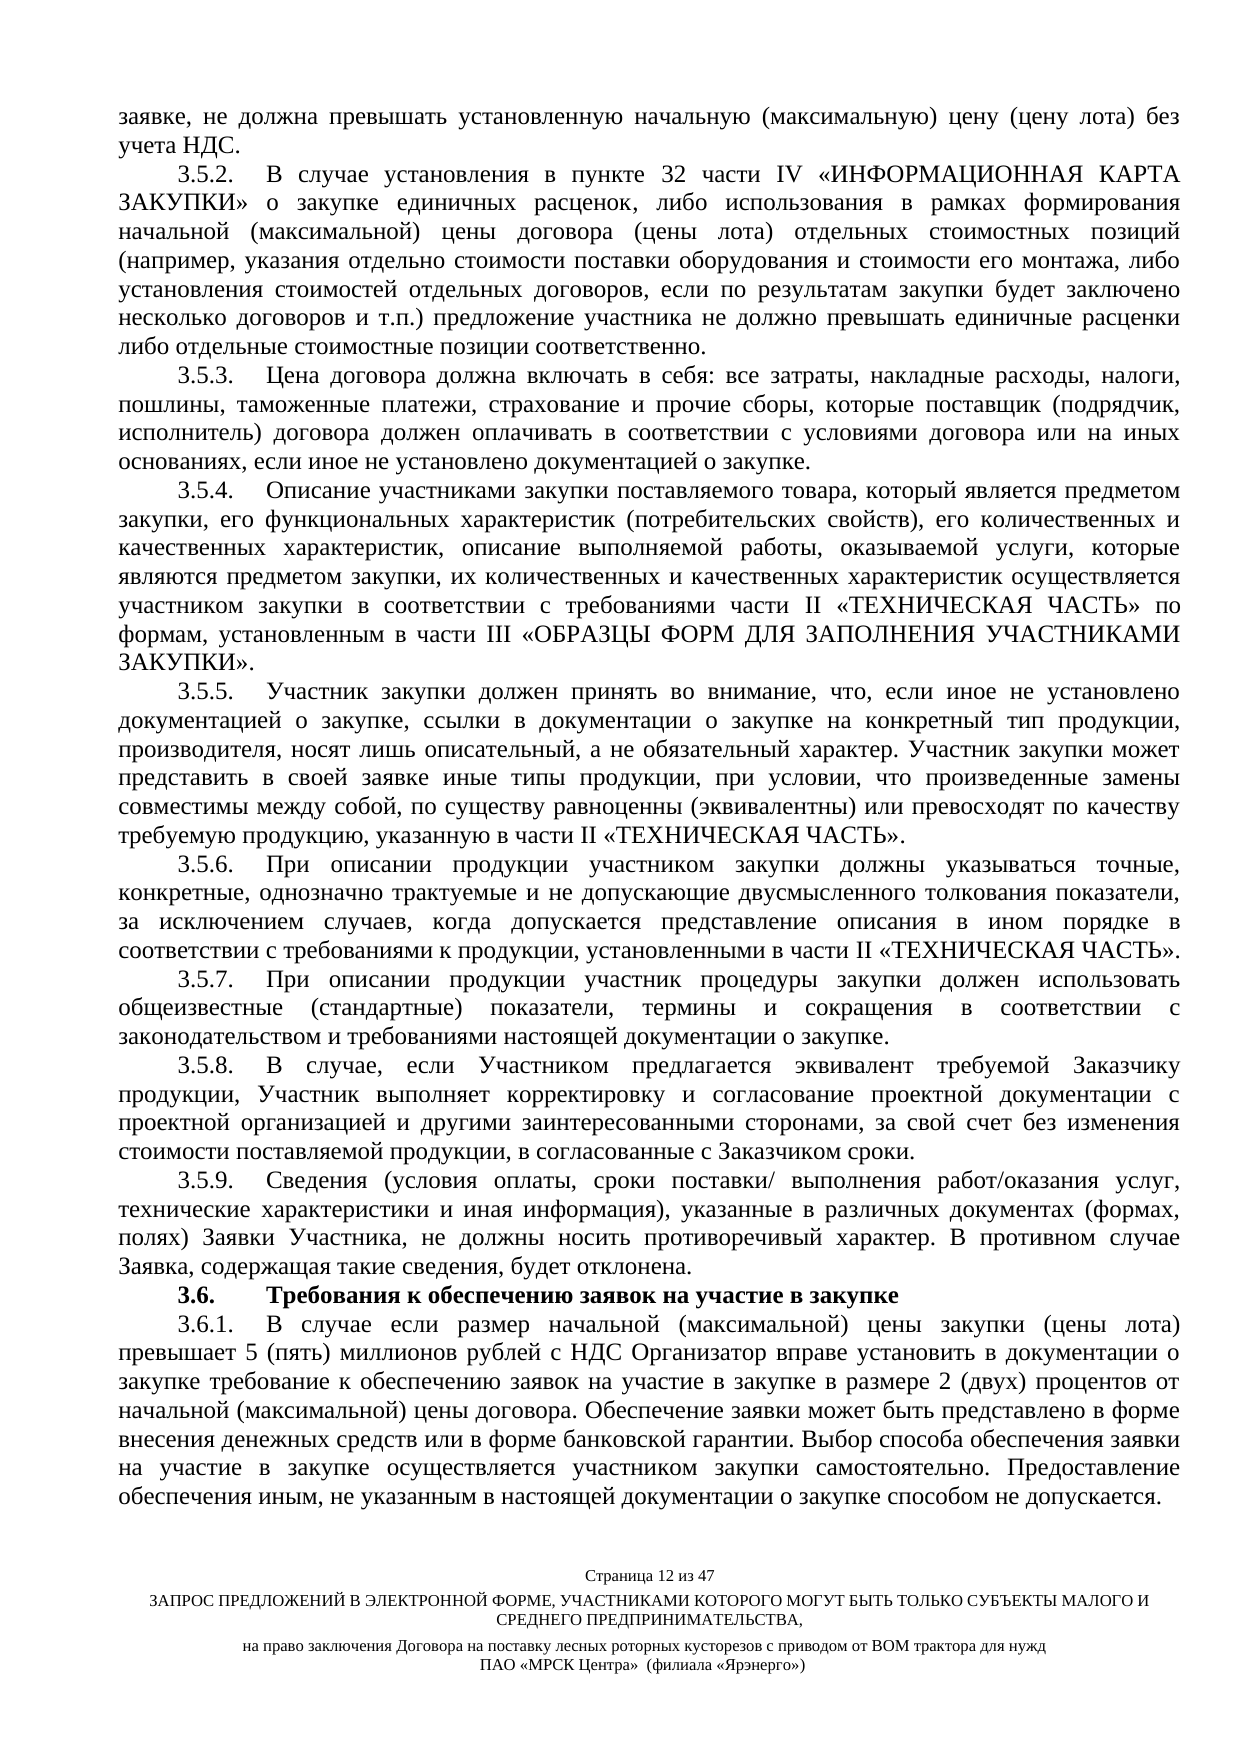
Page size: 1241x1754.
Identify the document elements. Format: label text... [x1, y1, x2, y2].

subtitle Сведения (условия оплаты, сроки поставки/ выполнения работ/оказания услуг, технические характеристики и иная информация), указанные в различных документах (формах, полях) Заявки Участника, не должны носить противоречивый характер. В противном случае Заявка, содержащая такие сведения, будет отклонена. [118, 1165, 1181, 1280]
subtitle Требования к обеспечению заявок на участие в закупке [118, 1280, 1181, 1309]
subtitle В случае если размер начальной (максимальной) цены закупки (цены лота) превышает 5 (пять) миллионов рублей с НДС Организатор вправе установить в документации о закупке требование к обеспечению заявок на участие в закупке в размере 2 (двух) процентов от начальной (максимальной) цены договора. Обеспечение заявки может быть представлено в форме внесения денежных средств или в форме банковской гарантии. Выбор способа обеспечения заявки на участие в закупке осуществляется участником закупки самостоятельно. Предоставление обеспечения иным, не указанным в настоящей документации о закупке способом не допускается. [118, 1309, 1181, 1510]
subtitle При описании продукции участник процедуры закупки должен использовать общеизвестные (стандартные) показатели, термины и сокращения в соответствии с законодательством и требованиями настоящей документации о закупке. [118, 964, 1181, 1050]
subtitle Описание участниками закупки поставляемого товара, который является предметом закупки, его функциональных характеристик (потребительских свойств), его количественных и качественных характеристик, описание выполняемой работы, оказываемой услуги, которые являются предметом закупки, их количественных и качественных характеристик осуществляется участником закупки в соответствии с требованиями части II «ТЕХНИЧЕСКАЯ ЧАСТЬ» по формам, установленным в части III «ОБРАЗЦЫ ФОРМ ДЛЯ ЗАПОЛНЕНИЯ УЧАСТНИКАМИ ЗАКУПКИ». [118, 475, 1181, 676]
subtitle Участник закупки должен принять во внимание, что, если иное не установлено документацией о закупке, ссылки в документации о закупке на конкретный тип продукции, производителя, носят лишь описательный, а не обязательный характер. Участник закупки может представить в своей заявке иные типы продукции, при условии, что произведенные замены совместимы между собой, по существу равноценны (эквивалентны) или превосходят по качеству требуемую продукцию, указанную в части II «ТЕХНИЧЕСКАЯ ЧАСТЬ». [118, 676, 1181, 849]
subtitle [118, 101, 1181, 159]
subtitle Цена договора должна включать в себя: все затраты, накладные расходы, налоги, пошлины, таможенные платежи, страхование и прочие сборы, которые поставщик (подрядчик, исполнитель) договора должен оплачивать в соответствии с условиями договора или на иных основаниях, если иное не установлено документацией о закупке. [118, 360, 1181, 475]
subtitle В случае, если Участником предлагается эквивалент требуемой Заказчику продукции, Участник выполняет корректировку и согласование проектной документации с проектной организацией и другими заинтересованными сторонами, за свой счет без изменения стоимости поставляемой продукции, в согласованные с Заказчиком сроки. [118, 1050, 1181, 1165]
subtitle При описании продукции участником закупки должны указываться точные, конкретные, однозначно трактуемые и не допускающие двусмысленного толкования показатели, за исключением случаев, когда допускается представление описания в ином порядке в соответствии с требованиями к продукции, установленными в части II «ТЕХНИЧЕСКАЯ ЧАСТЬ». [118, 849, 1181, 964]
subtitle В случае установления в пункте 32 части IV «ИНФОРМАЦИОННАЯ КАРТА ЗАКУПКИ» о закупке единичных расценок, либо использования в рамках формирования начальной (максимальной) цены договора (цены лота) отдельных стоимостных позиций (например, указания отдельно стоимости поставки оборудования и стоимости его монтажа, либо установления стоимостей отдельных договоров, если по результатам закупки будет заключено несколько договоров и т.п.) предложение участника не должно превышать единичные расценки либо отдельные стоимостные позиции соответственно. [118, 159, 1181, 360]
